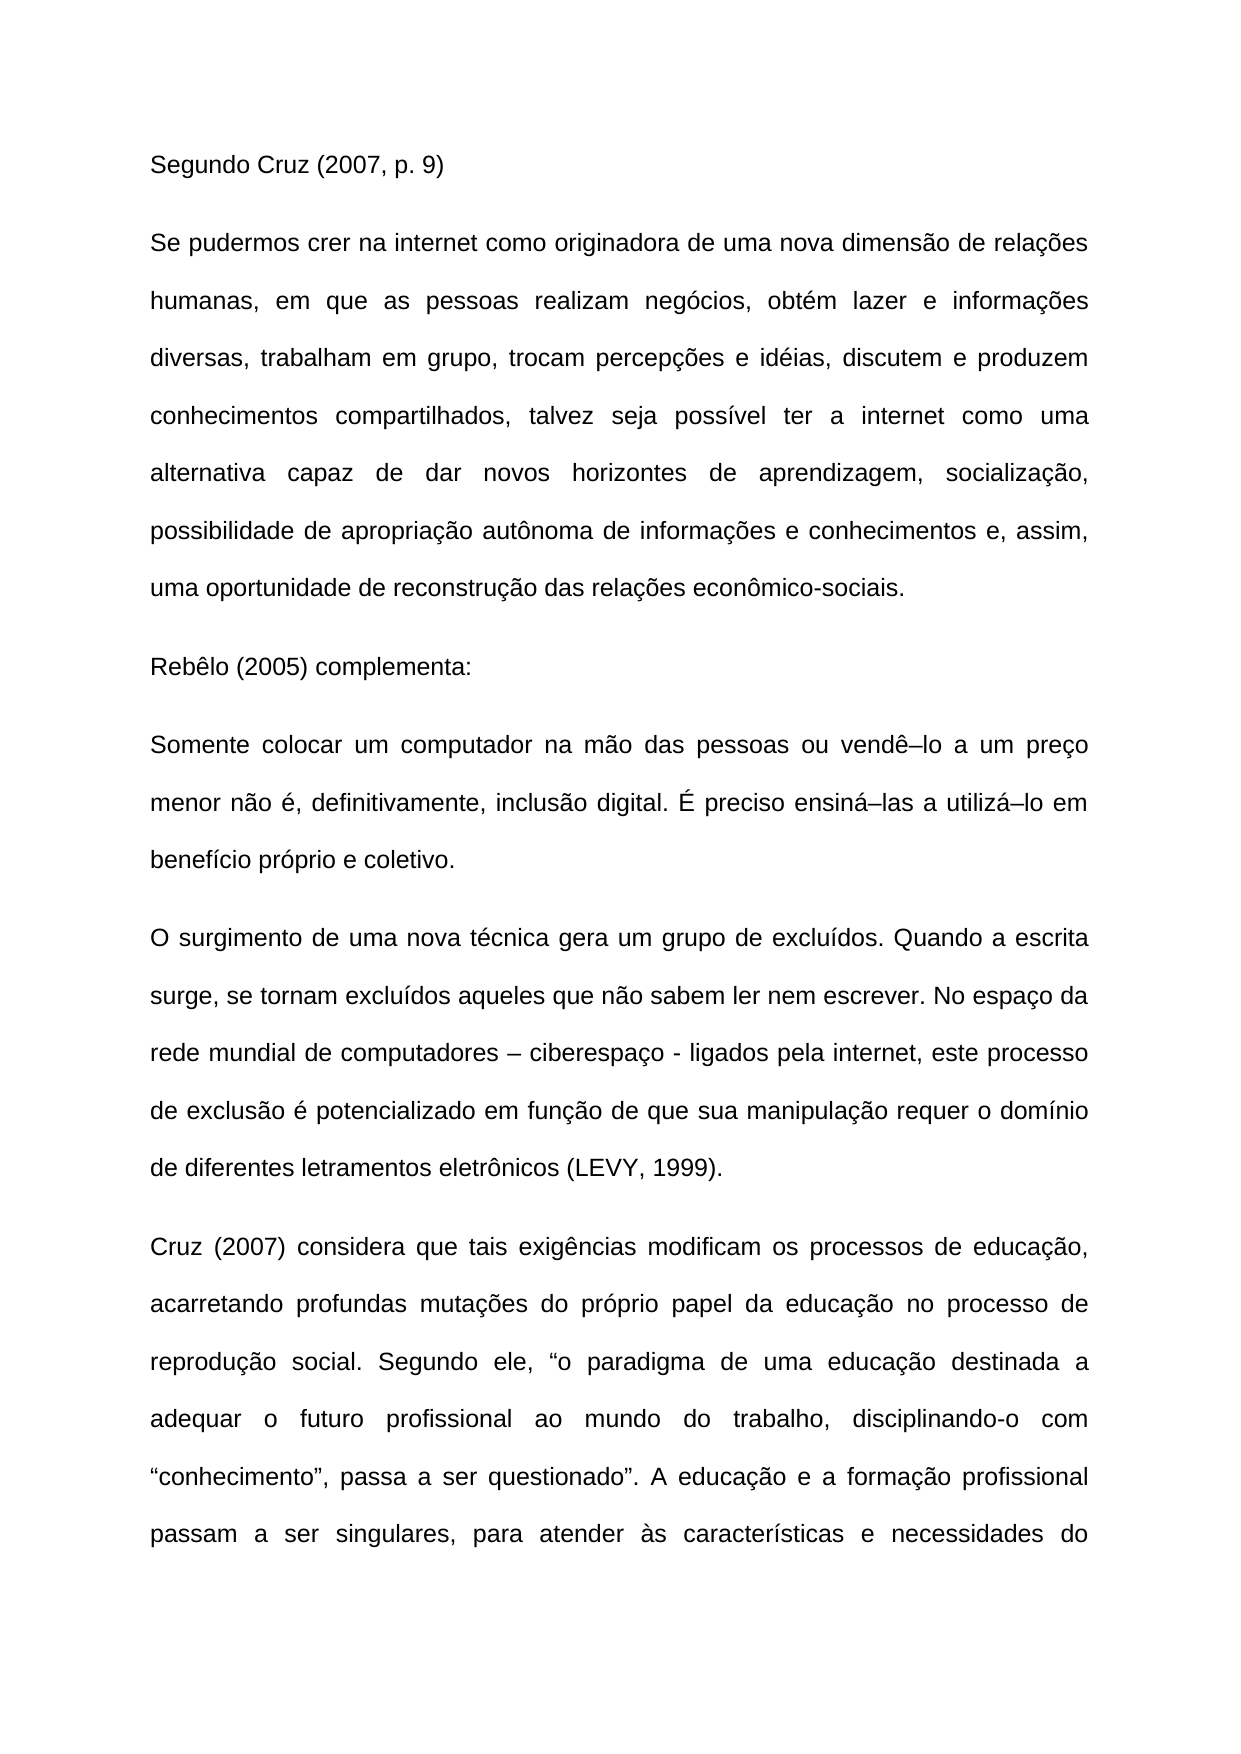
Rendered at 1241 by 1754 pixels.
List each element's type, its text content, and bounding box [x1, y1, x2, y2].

text O surgimento de uma nova técnica gera um grupo de excluídos. Quando a escrita surge, se tornam excluídos aqueles que não sabem ler nem escrever. No espaço da rede mundial de computadores – ciberespaço - ligados pela internet, este processo de exclusão é potencializado em função de que sua manipulação requer o domínio de diferentes letramentos eletrônicos (LEVY, 1999). [150, 923, 1090, 1182]
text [150, 1232, 1090, 1548]
text Rebêlo (2005) complementa: [150, 652, 1090, 680]
text Somente colocar um computador na mão das pessoas ou vendê–lo a um preço menor não é, definitivamente, inclusão digital. É preciso ensiná–las a utilizá–lo em benefício próprio e coletivo. [150, 730, 1090, 874]
text Segundo Cruz (2007, p. 9) [150, 150, 1090, 179]
text Se pudermos crer na internet como originadora de uma nova dimensão de relações humanas, em que as pessoas realizam negócios, obtém lazer e informações diversas, trabalham em grupo, trocam percepções e idéias, discutem e produzem conhecimentos compartilhados, talvez seja possível ter a internet como uma alternativa capaz de dar novos horizontes de aprendizagem, socialização, possibilidade de apropriação autônoma de informações e conhecimentos e, assim, uma oportunidade de reconstrução das relações econômico-sociais. [150, 228, 1090, 602]
